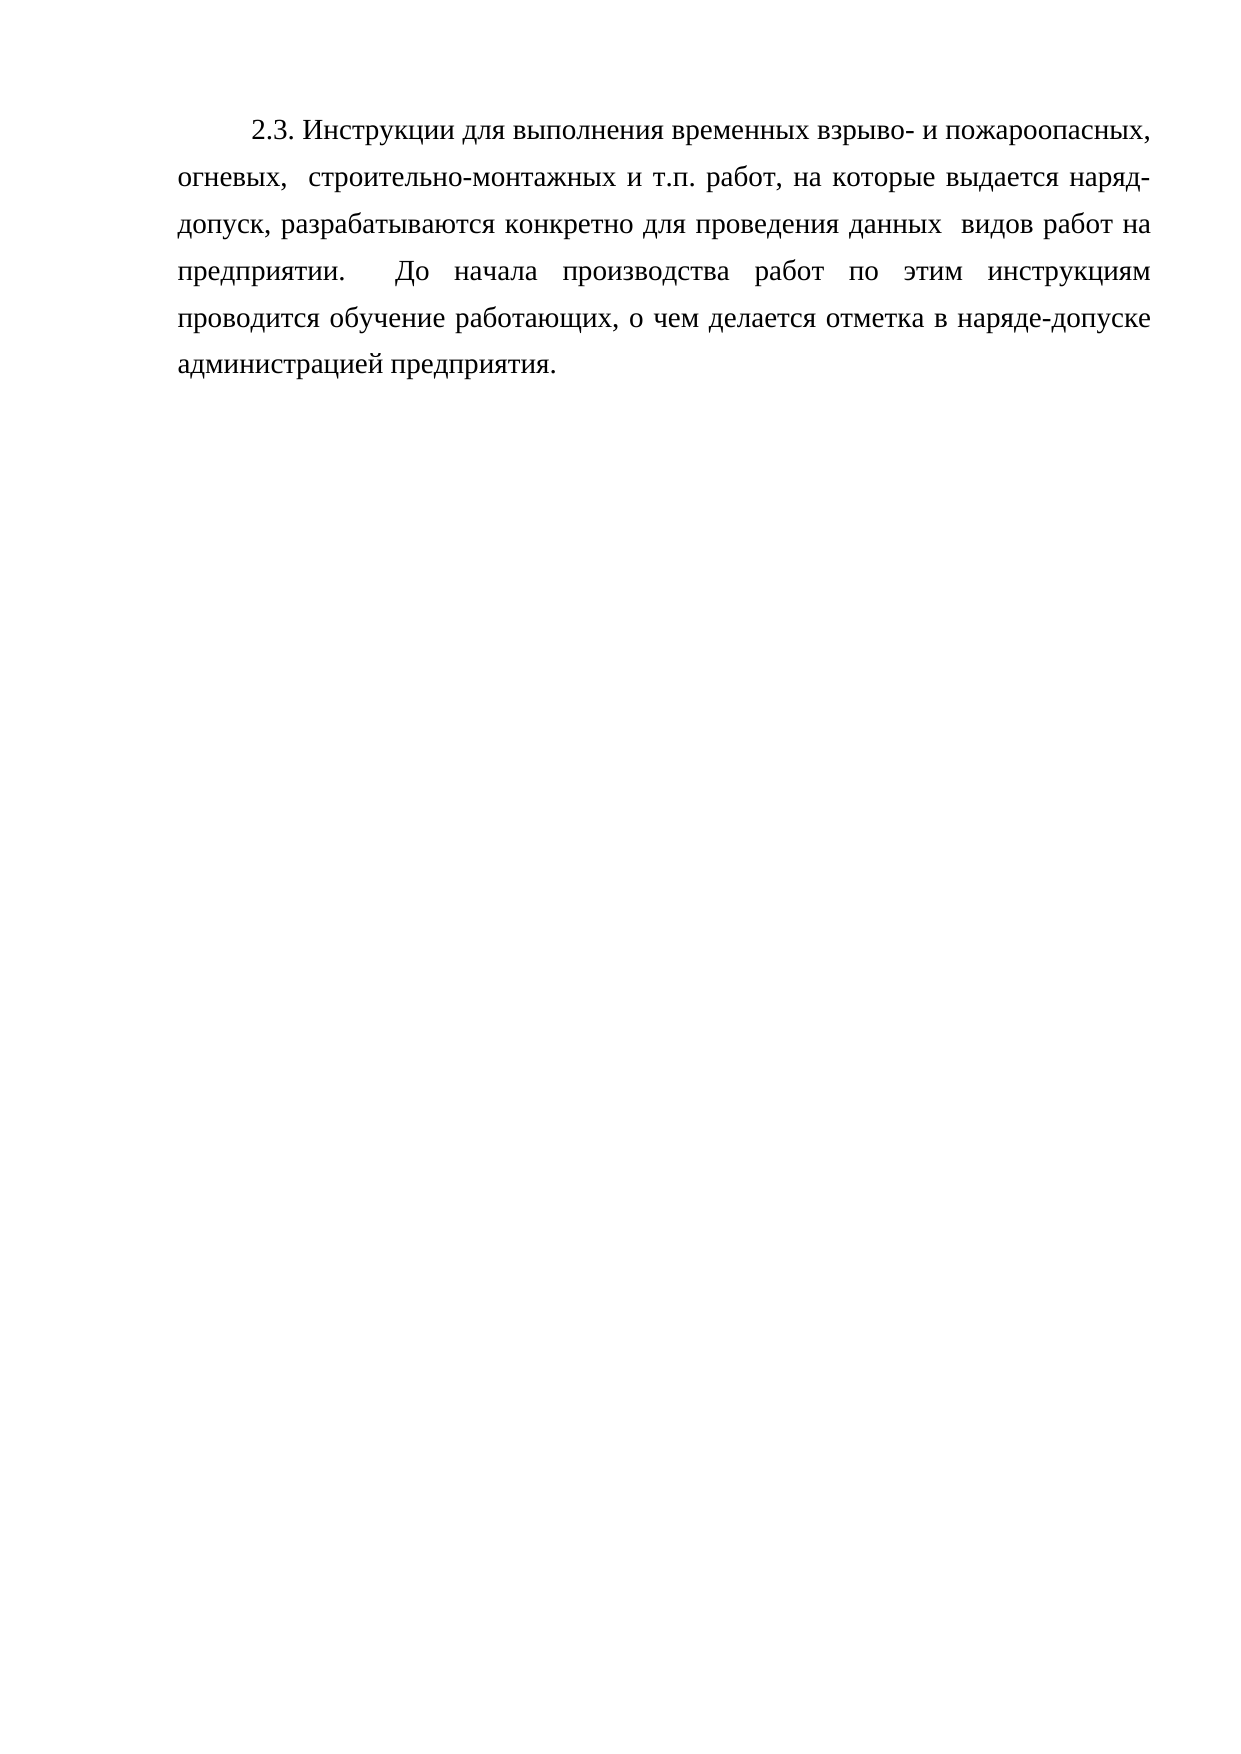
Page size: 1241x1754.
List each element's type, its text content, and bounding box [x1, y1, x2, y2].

text 2.3. Инструкции для выполнения временных взрыво- и пожароопасных, огневых, строительно-монтажных и т.п. работ, на которые выдается наряд-допуск, разрабатываются конкретно для проведения данных видов работ на предприятии. До начала производства работ по этим инструкциям проводится обучение работающих, о чем делается отметка в наряде-допуске администрацией предприятия. [177, 112, 1152, 380]
